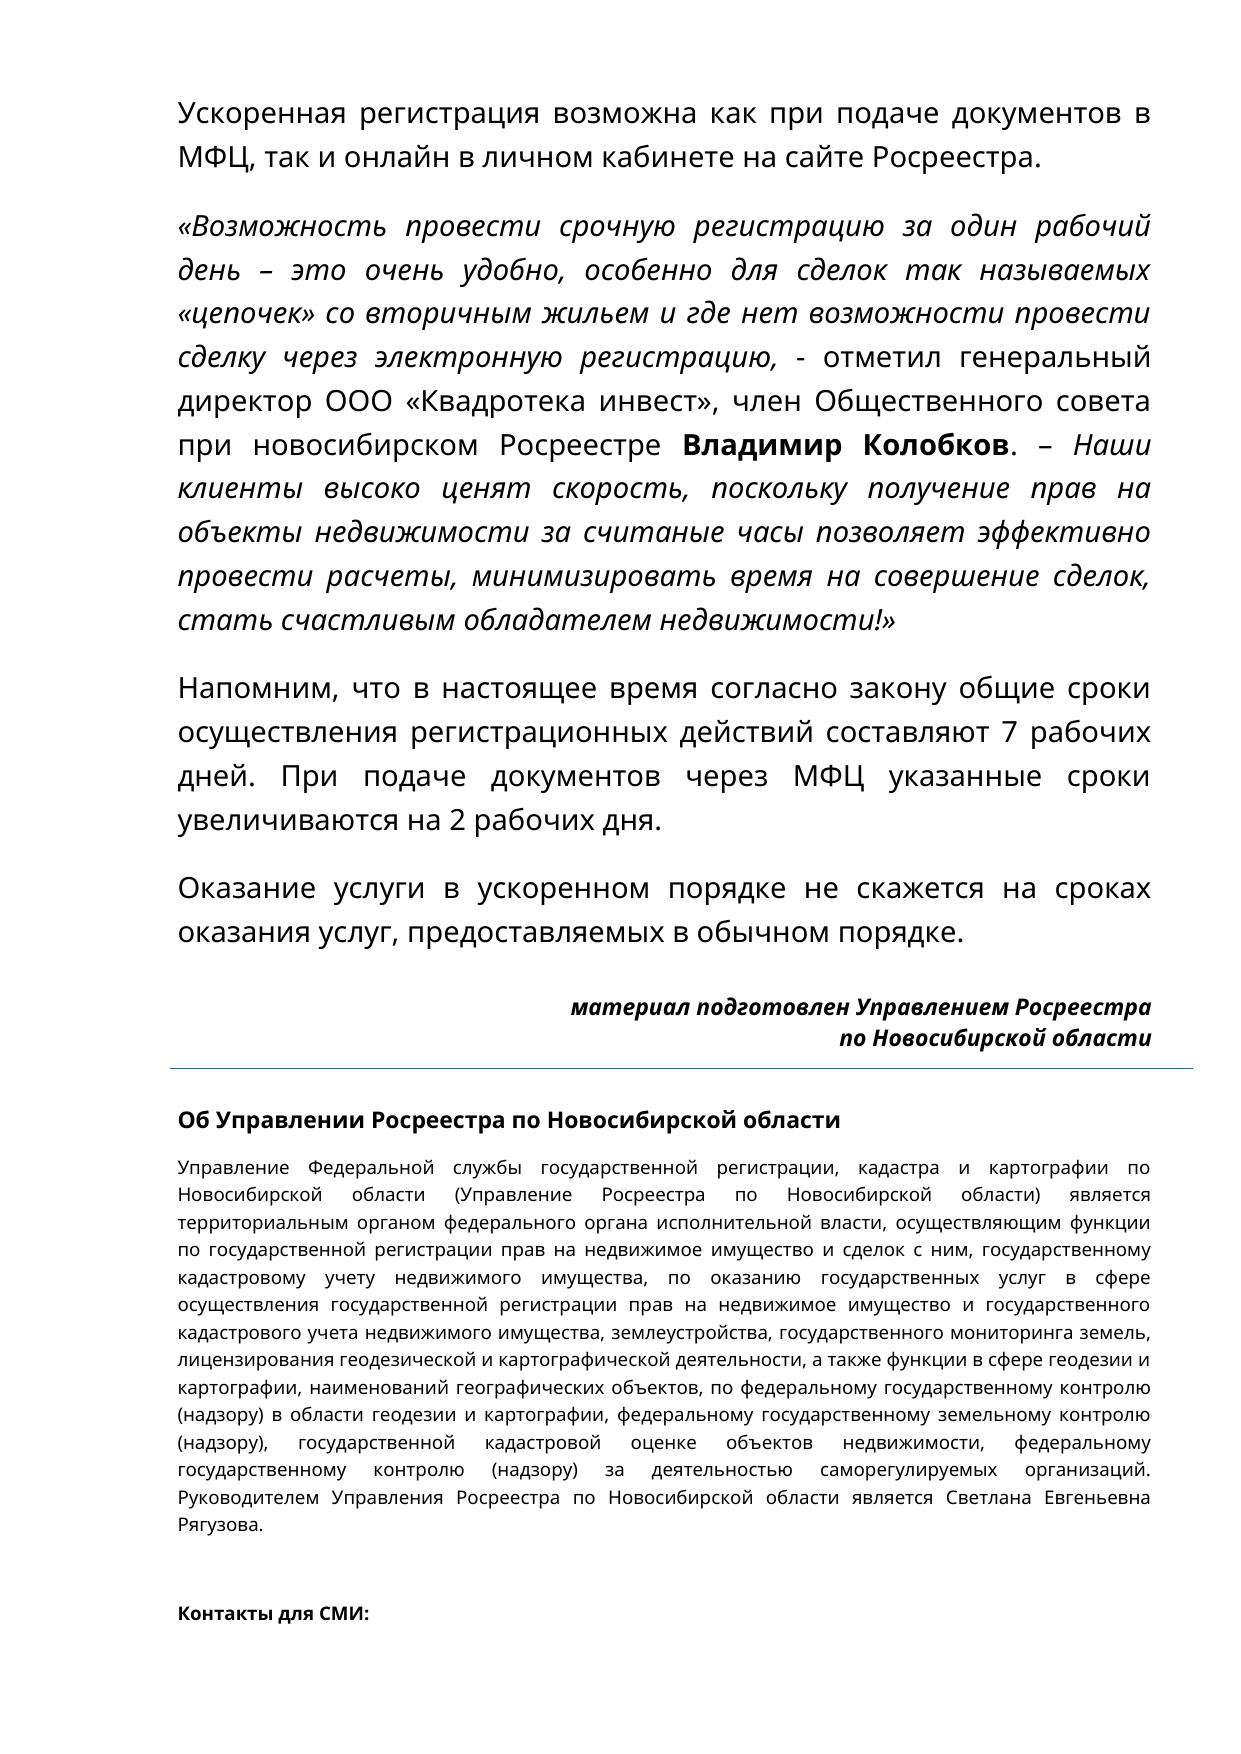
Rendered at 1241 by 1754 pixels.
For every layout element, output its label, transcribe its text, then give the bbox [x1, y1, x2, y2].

text Ускоренная регистрация возможна как при подаче документов в МФЦ, так и онлайн в личном кабинете на сайте Росреестра. [177, 89, 1152, 176]
text Управление Федеральной службы государственной регистрации, кадастра и картографии по Новосибирской области (Управление Росреестра по Новосибирской области) является территориальным органом федерального органа исполнительной власти, осуществляющим функции по государственной регистрации прав на недвижимое имущество и сделок с ним, государственному кадастровому учету недвижимого имущества, по оказанию государственных услуг в сфере осуществления государственной регистрации прав на недвижимое имущество и государственного кадастрового учета недвижимого имущества, землеустройства, государственного мониторинга земель, лицензирования геодезической и картографической деятельности, а также функции в сфере геодезии и картографии, наименований географических объектов, по федеральному государственному контролю (надзору) в области геодезии и картографии, федеральному государственному земельному контролю (надзору), государственной кадастровой оценке объектов недвижимости, федеральному государственному контролю (надзору) за деятельностью саморегулируемых организаций. Руководителем Управления Росреестра по Новосибирской области является Светлана Евгеньевна Рягузова. [177, 1154, 1152, 1537]
text материал подготовлен Управлением Росреестра [177, 991, 1152, 1022]
text «Возможность провести срочную регистрацию за один рабочий день – это очень удобно, особенно для сделок так называемых «цепочек» со вторичным жильем и где нет возможности провести сделку через электронную регистрацию, - отметил генеральный директор ООО «Квадротека инвест», член Общественного совета при новосибирском Росреестре Владимир Колобков. – Наши клиенты высоко ценят скорость, поскольку получение прав на объекты недвижимости за считаные часы позволяет эффективно провести расчеты, минимизировать время на совершение сделок, стать счастливым обладателем недвижимости!» [177, 201, 1152, 639]
text Оказание услуги в ускоренном порядке не скажется на сроках оказания услуг, предоставляемых в обычном порядке. [177, 864, 1152, 951]
text Напомним, что в настоящее время согласно закону общие сроки осуществления регистрационных действий составляют 7 рабочих дней. При подаче документов через МФЦ указанные сроки увеличиваются на 2 рабочих дня. [177, 664, 1152, 839]
text по Новосибирской области [177, 1022, 1152, 1053]
text Об Управлении Росреестра по Новосибирской области [177, 1104, 1152, 1135]
text Контакты для СМИ: [177, 1600, 1152, 1626]
